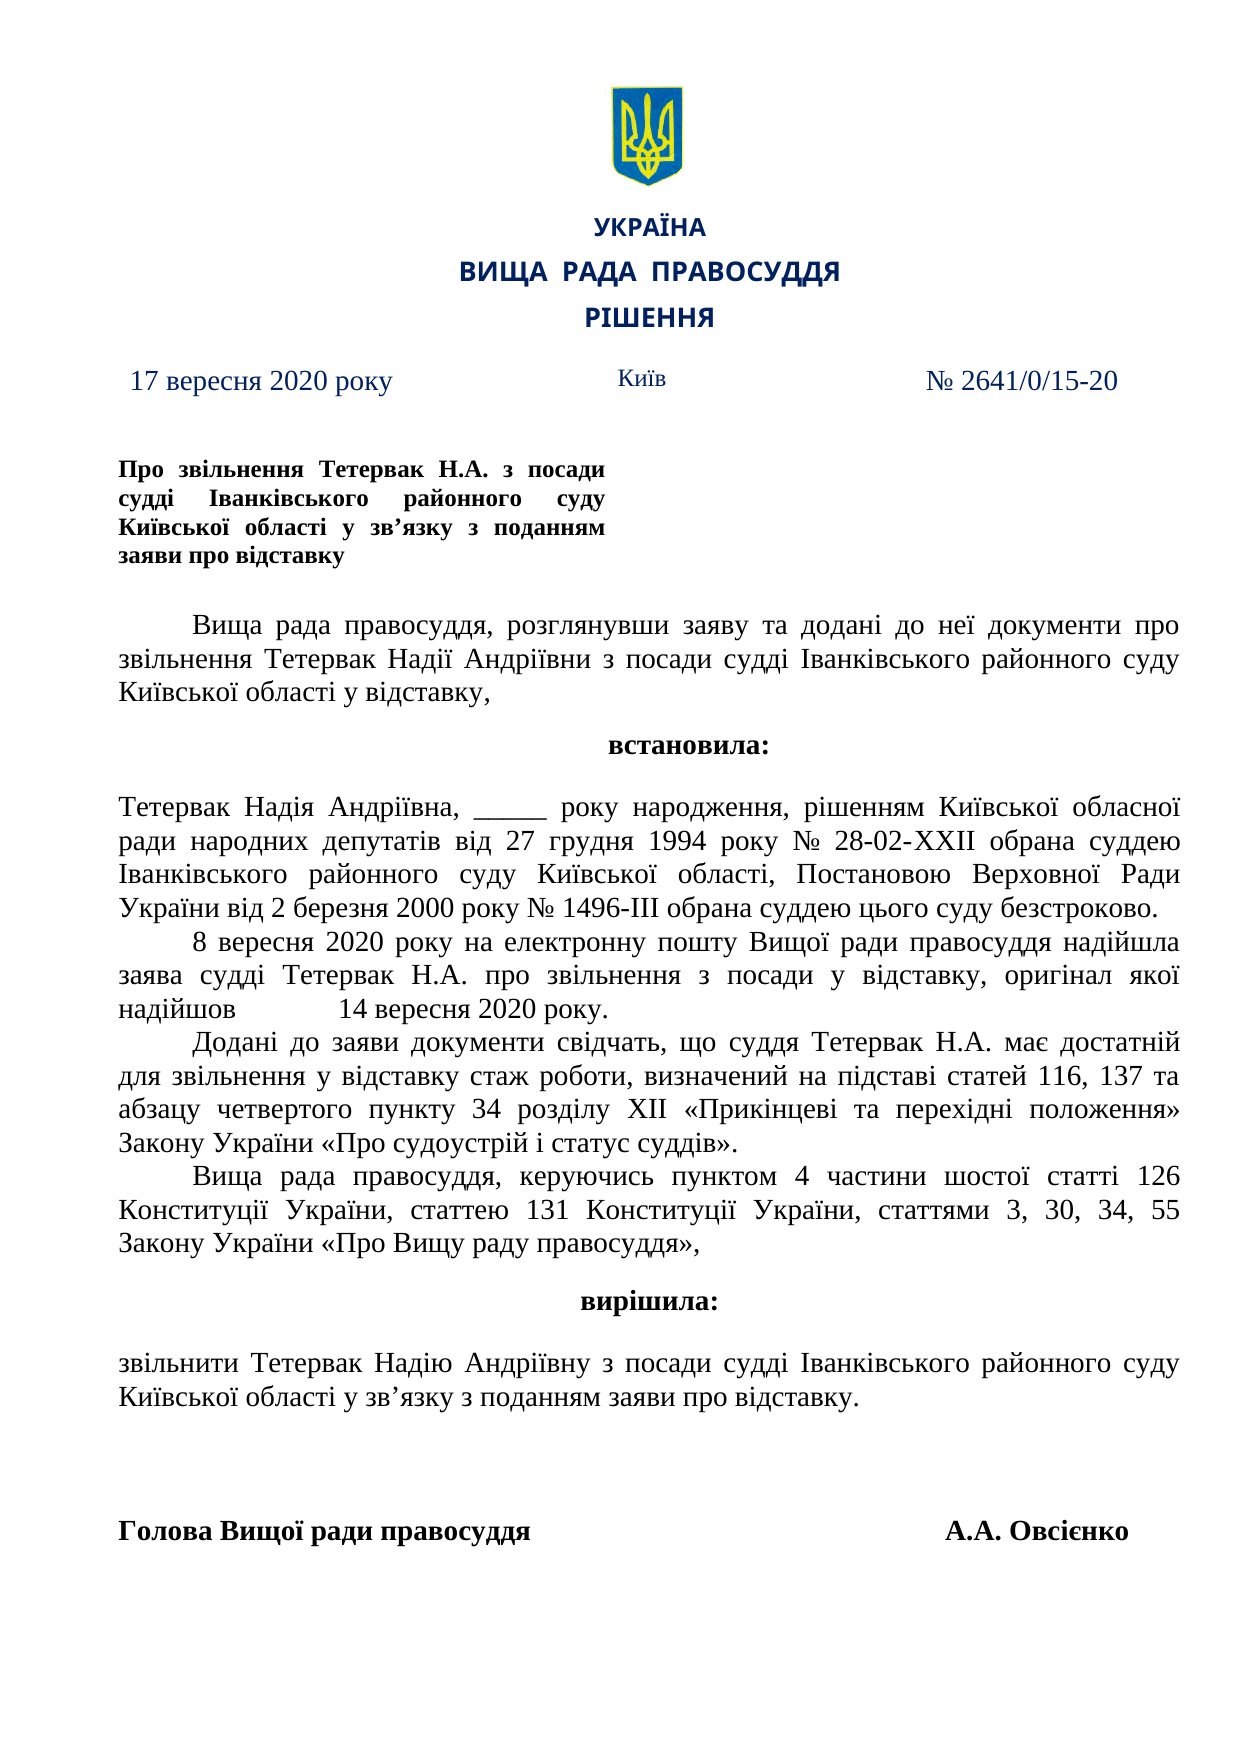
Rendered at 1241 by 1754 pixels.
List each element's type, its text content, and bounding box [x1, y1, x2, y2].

text Голова Вищої ради правосуддя А.А. Овсієнко [118, 1513, 1181, 1547]
table_header Київ [441, 364, 785, 416]
text встановила: [118, 727, 1171, 761]
table_header 17 вересня 2020 року [118, 364, 441, 416]
text вирішила: [118, 1283, 1181, 1317]
text УКРАЇНА [118, 210, 1181, 244]
text РІШЕННЯ [118, 299, 1181, 336]
text Додані до заяви документи свідчать, що суддя Тетервак Н.А. має достатній для звільнення у відставку стаж роботи, визначений на підставі статей 116, 137 та абзацу четвертого пункту 34 розділу XII «Прикінцеві та перехідні положення» Закону України «Про судоустрій і статус суддів». [118, 1024, 1181, 1158]
text Вища рада правосуддя, розглянувши заяву та додані до неї документи про звільнення Тетервак Надії Андріївни з посади судді Іванківського районного суду Київської області у відставку, [118, 607, 1181, 708]
text 8 вересня 2020 року на електронну пошту Вищої ради правосуддя надійшла заява судді Тетервак Н.А. про звільнення з посади у відставку, оригінал якої надійшов 14 вересня 2020 року. [118, 924, 1181, 1024]
text ВИЩА РАДА ПРАВОСУДДЯ [118, 253, 1181, 289]
text Вища рада правосуддя, керуючись пунктом 4 частини шостої статті 126 Конституції України, статтею 131 Конституції України, статтями 3, 30, 34, 55 Закону України «Про Вищу раду правосуддя», [118, 1158, 1181, 1259]
table_header № 2641/0/15-20 [785, 364, 1163, 416]
text звільнити Тетервак Надію Андріївну з посади судді Іванківського районного суду Київської області у зв’язку з поданням заяви про відставку. [118, 1346, 1181, 1413]
text Про звільнення Тетервак Н.А. з посади судді Іванківського районного суду Київської області у зв’язку з поданням заяви про відставку [118, 454, 606, 569]
text Тетервак Надія Андріївна, _____ року народження, рішенням Київської обласної ради народних депутатів від 27 грудня 1994 року № 28-02-XXII обрана суддею Іванківського районного суду Київської області, Постановою Верховної Ради України від 2 березня 2000 року № 1496-III обрана суддею цього суду безстроково. [118, 789, 1181, 924]
picture [605, 81, 691, 194]
